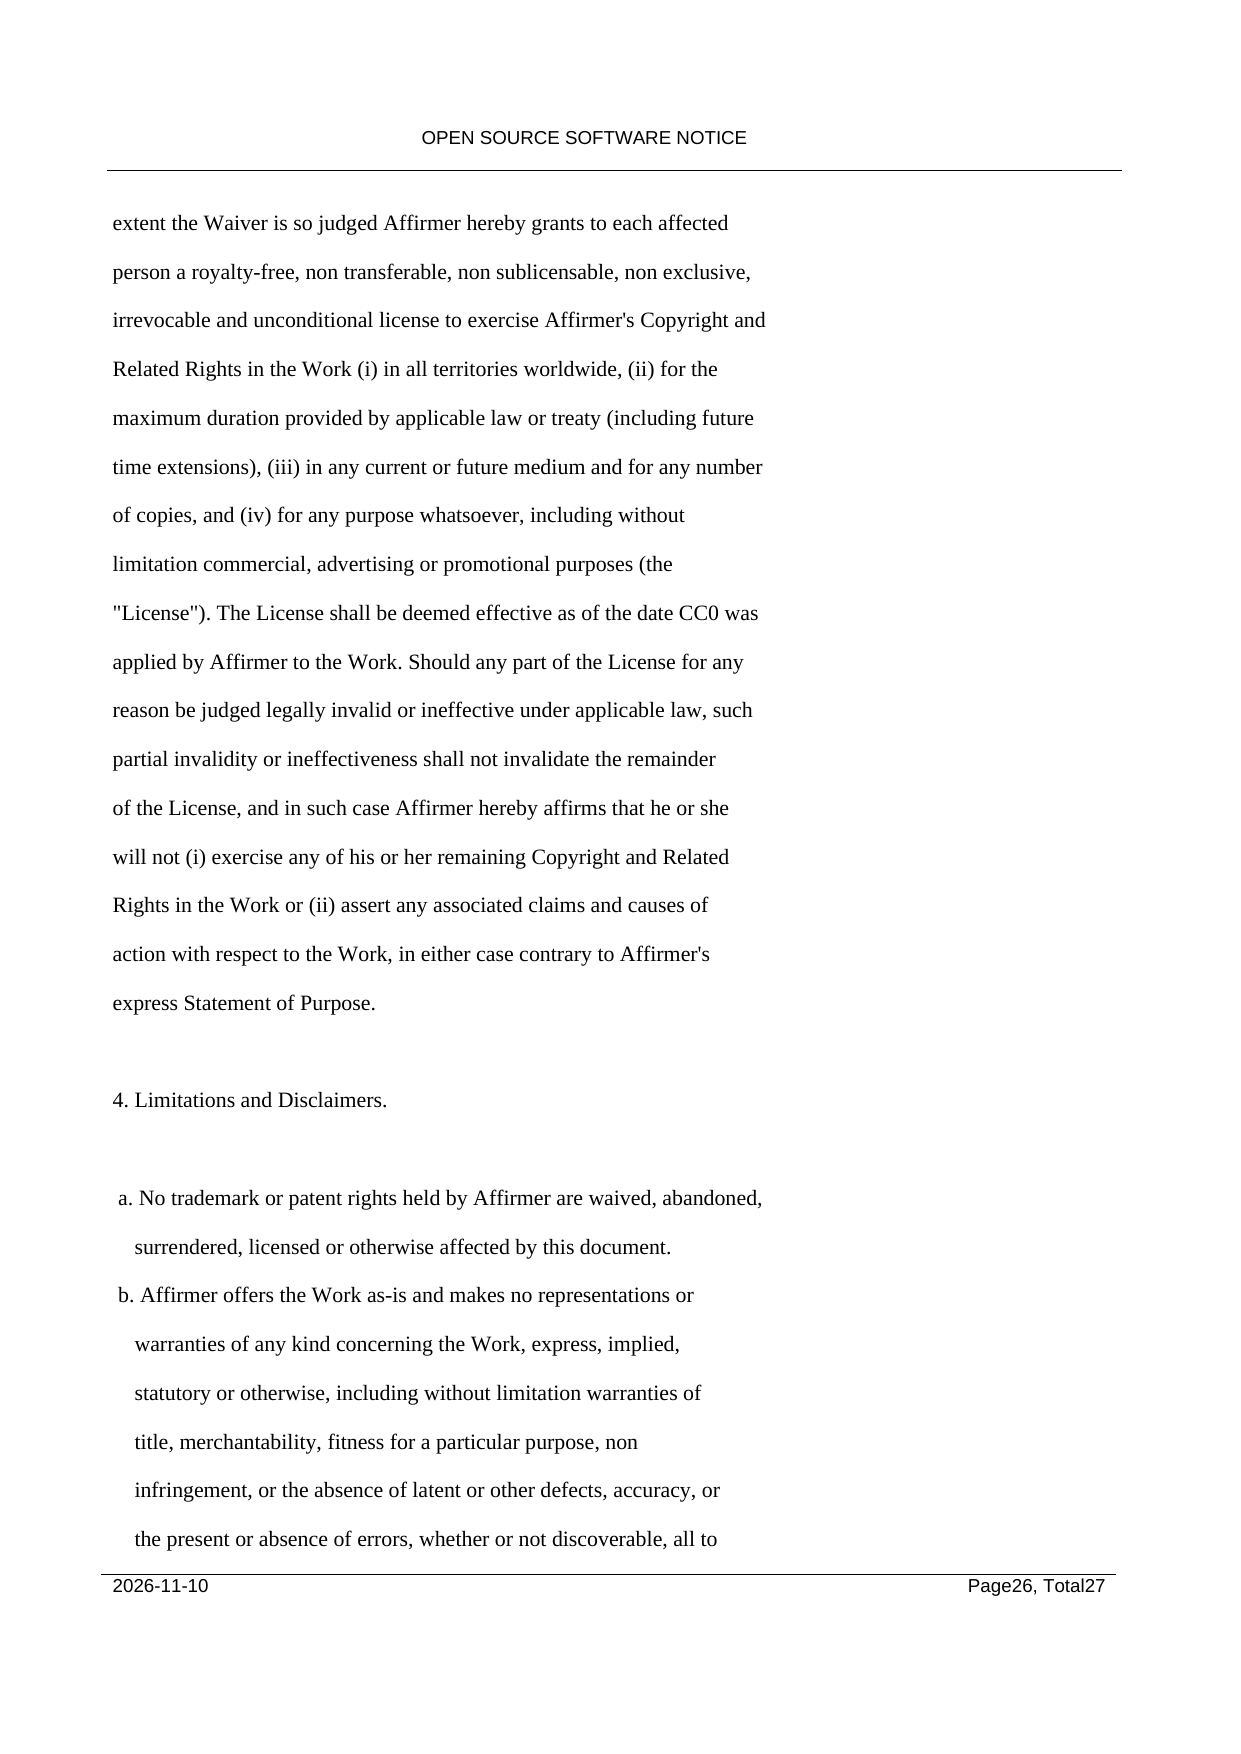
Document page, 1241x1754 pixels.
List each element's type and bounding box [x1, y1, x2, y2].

text [112, 206, 1128, 1555]
